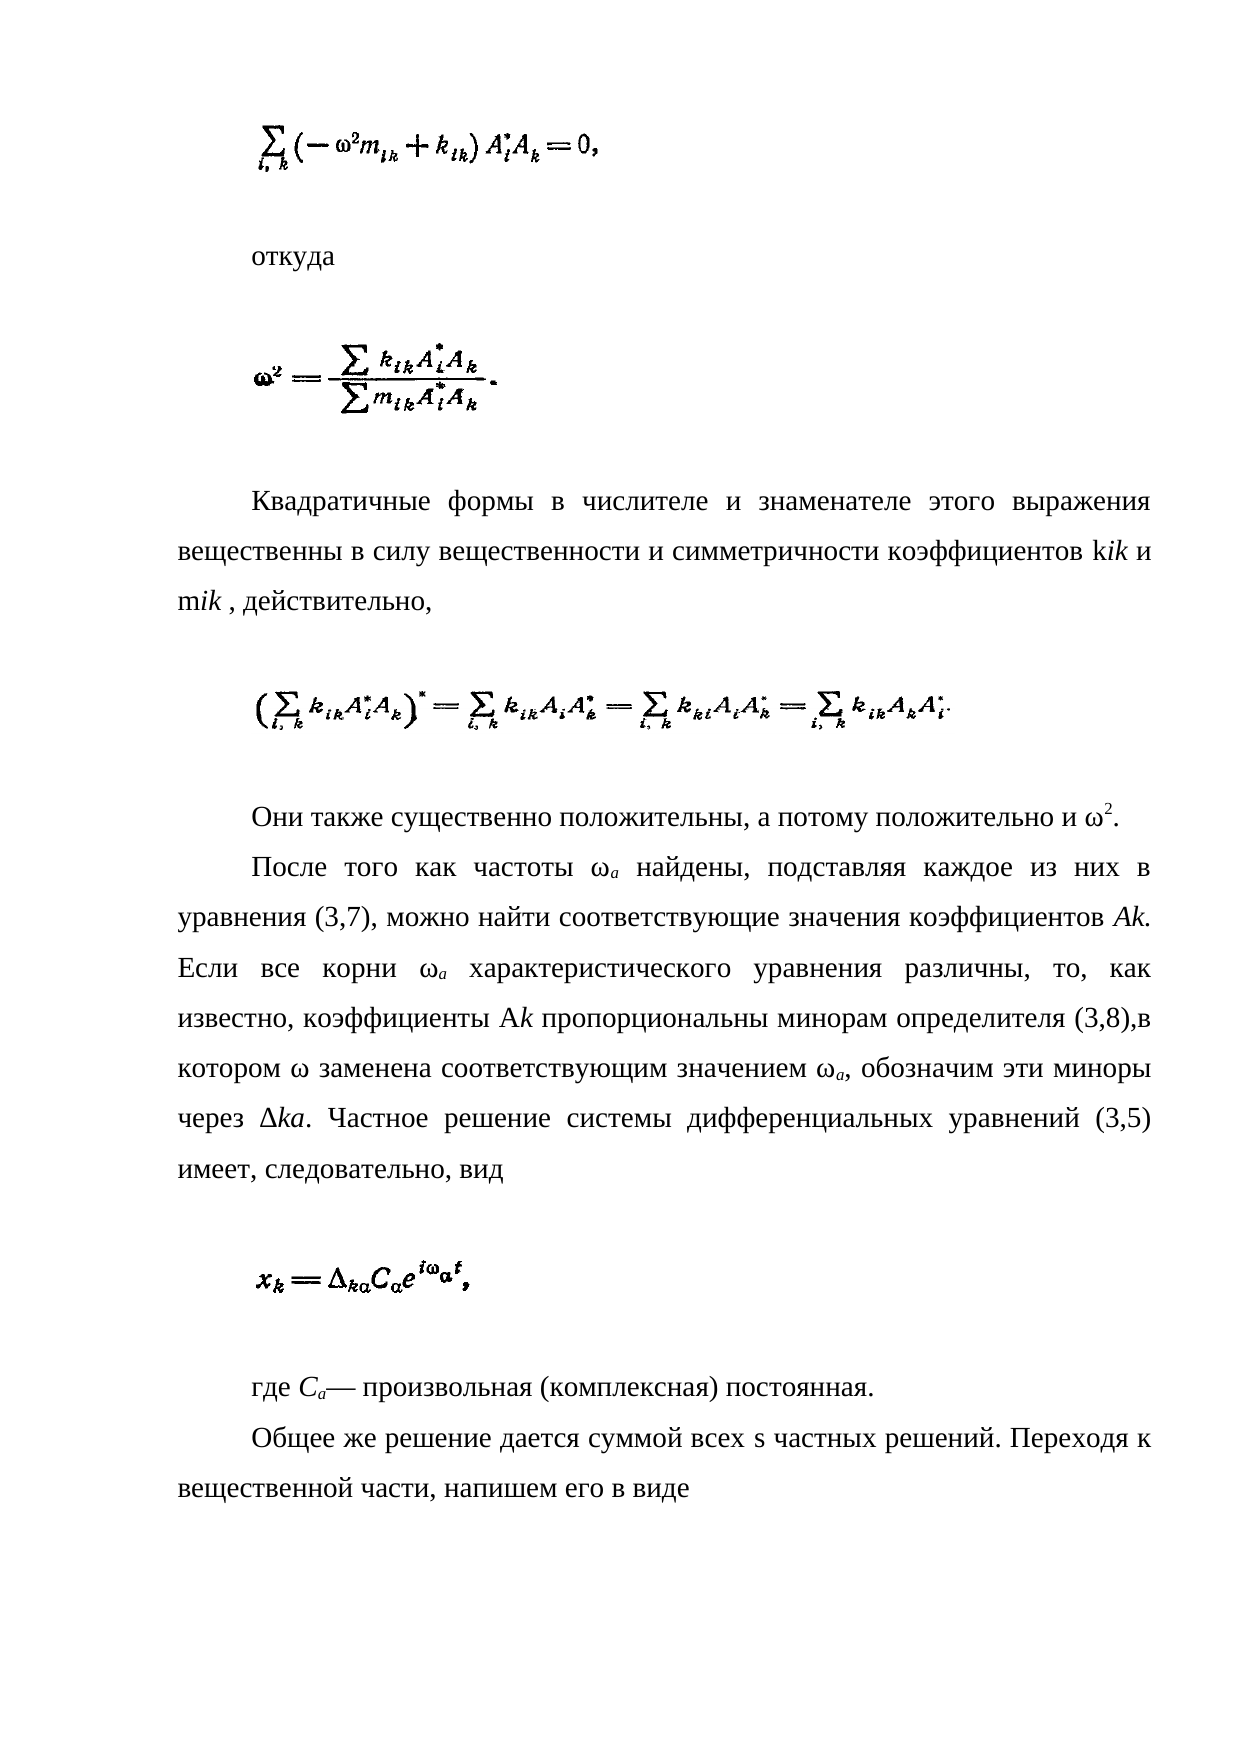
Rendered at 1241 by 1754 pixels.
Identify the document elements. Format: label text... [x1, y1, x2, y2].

text После того как частоты ωа найдены, подставляя каждое из них в уравнения (3,7), можно найти соответствующие значения коэффициентов Аk. Если все корни ωа характеристического уравнения различны, то, как известно, коэффициенты Ak пропорциональны минорам определителя (3,8),в котором ω заменена соответствующим значением ωа, обозначим эти миноры через ∆ka. Частное решение системы дифференциальных уравнений (3,5) имеет, следовательно, вид [177, 849, 1152, 1184]
picture [251, 1251, 472, 1305]
picture [251, 118, 600, 173]
picture [251, 338, 503, 418]
picture [251, 683, 955, 734]
text откуда [177, 238, 1152, 271]
text Общее же решение дается суммой всех s частных решений. Переходя к вещественной части, напишем его в виде [177, 1420, 1152, 1504]
text Квадратичные формы в числителе и знаменателе этого выражения вещественны в силу вещественности и симметричности коэффициентов kik и mik , действительно, [177, 483, 1152, 617]
text Они также существенно положительны, а потому положительно и ω2. [177, 799, 1152, 832]
text где Са— произвольная (комплексная) постоянная. [177, 1369, 1152, 1403]
